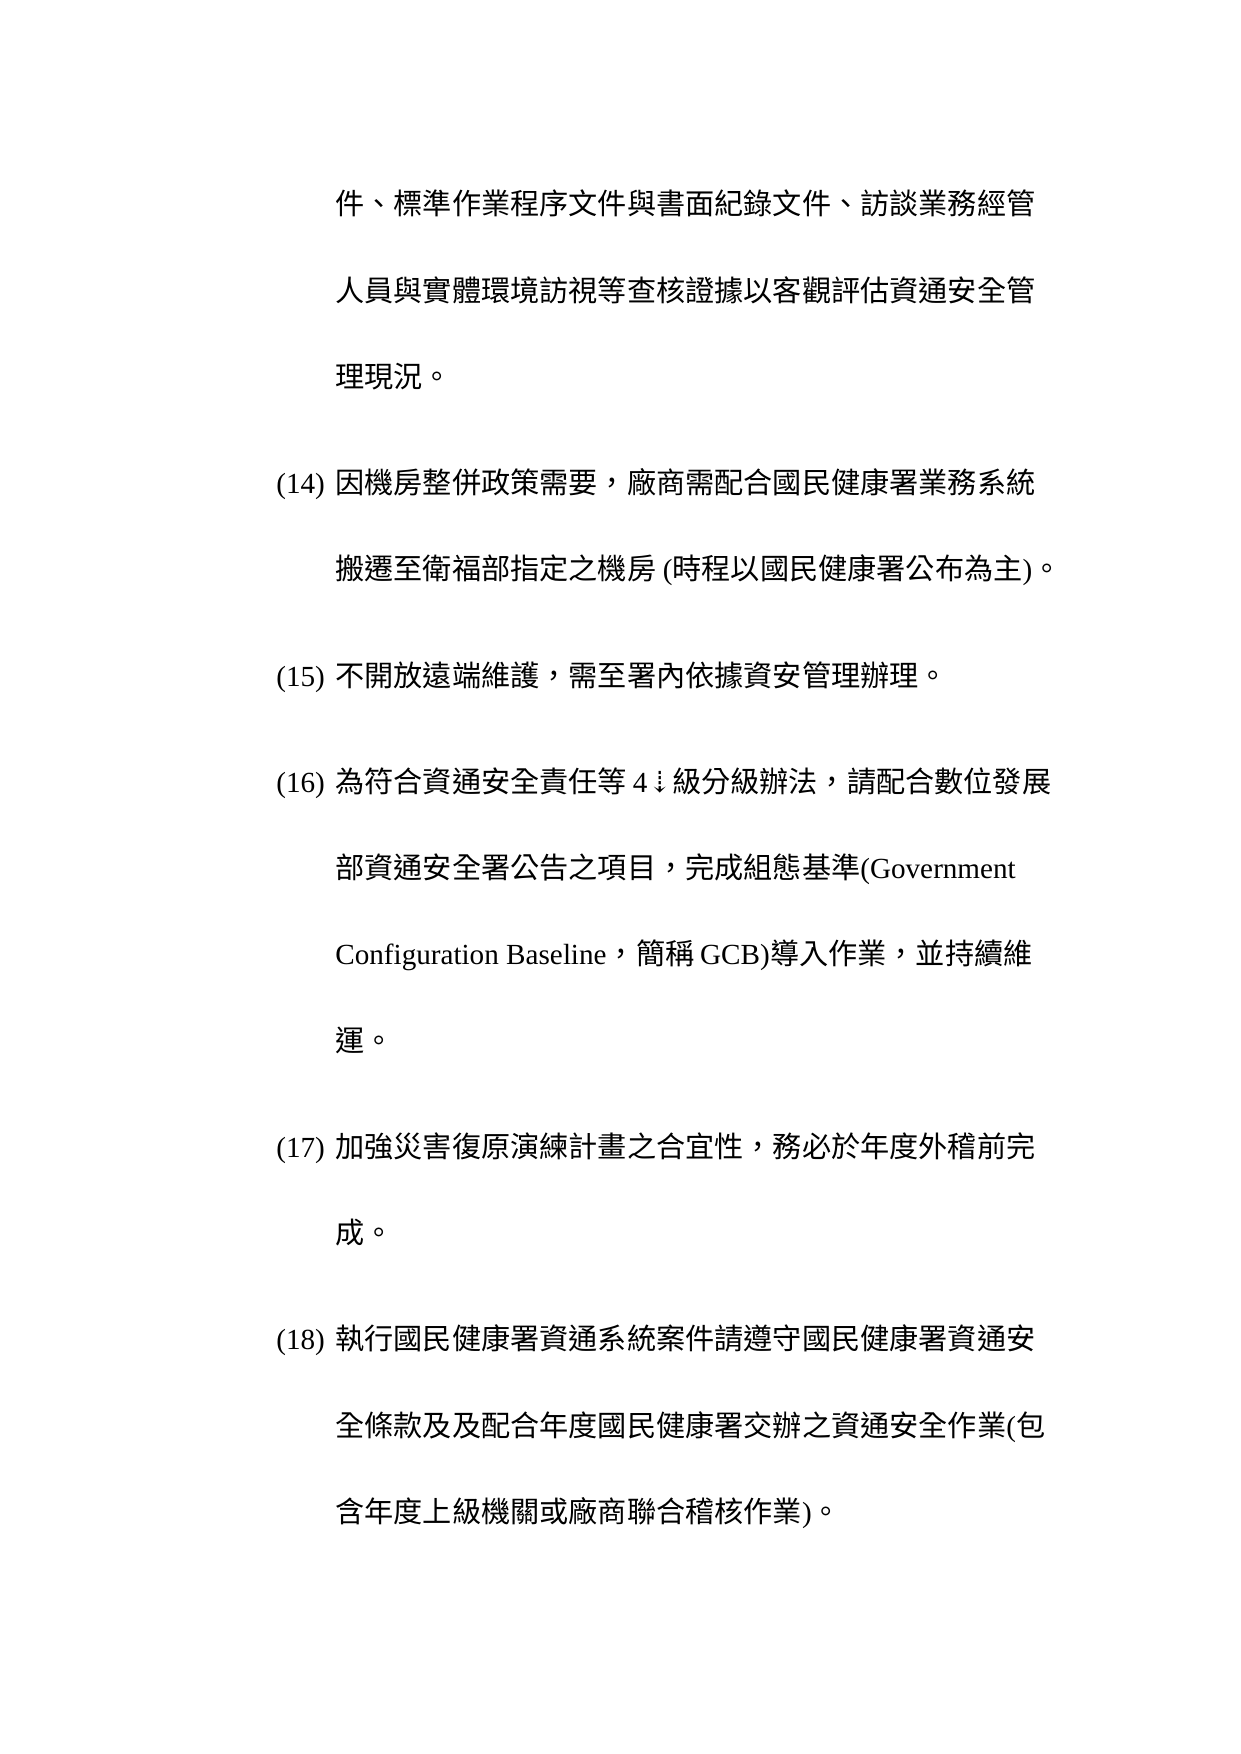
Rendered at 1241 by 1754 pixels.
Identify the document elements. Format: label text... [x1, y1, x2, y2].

text 加強災害復原演練計畫之合宜性，務必於年度外稽前完成。 [276, 1107, 1053, 1268]
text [276, 164, 1053, 412]
text 不開放遠端維護，需至署內依據資安管理辦理。 [276, 636, 1053, 711]
text 因機房整併政策需要，廠商需配合國民健康署業務系統搬遷至衛福部指定之機房 (時程以國民健康署公布為主)。 [276, 443, 1053, 604]
text 執行國民健康署資通系統案件請遵守國民健康署資通安全條款及及配合年度國民健康署交辦之資通安全作業(包含年度上級機關或廠商聯合稽核作業)。 [276, 1299, 1053, 1547]
text 為符合資通安全責任等4⇣級分級辦法，請配合數位發展部資通安全署公告之項目，完成組態基準(Government Configuration Baseline，簡稱GCB)導入作業，並持續維運。 [276, 742, 1053, 1076]
